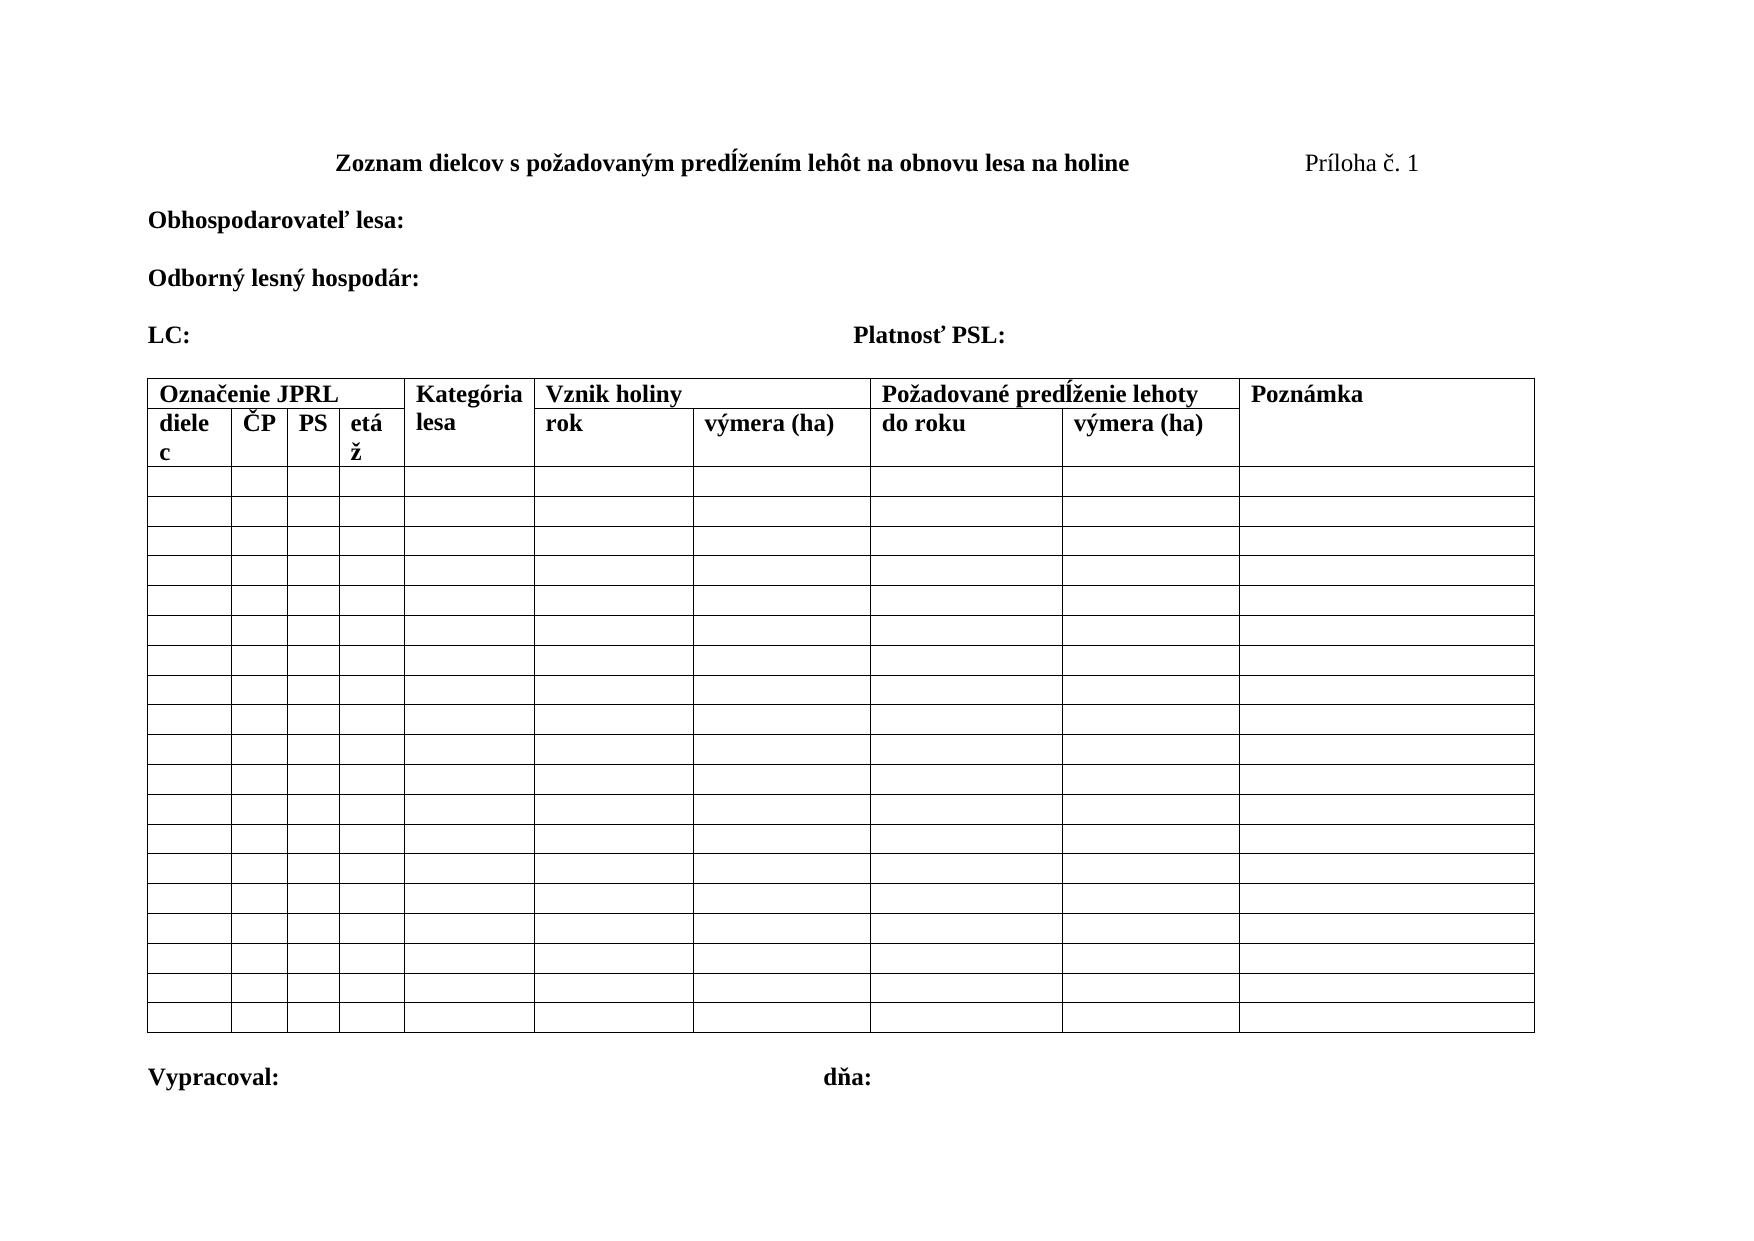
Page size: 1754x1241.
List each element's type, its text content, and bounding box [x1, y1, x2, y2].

table_cell [405, 944, 534, 972]
table_cell [148, 705, 231, 734]
table_cell [1063, 795, 1239, 823]
table_cell [340, 676, 404, 704]
table_cell [148, 825, 231, 853]
table_cell [340, 467, 404, 496]
table_cell [232, 854, 287, 883]
table_cell [535, 914, 693, 943]
table_cell [871, 556, 1062, 585]
table_cell [1240, 914, 1534, 943]
table_cell [232, 765, 287, 794]
table_cell [694, 646, 870, 674]
table_cell [148, 765, 231, 794]
table_cell [148, 586, 231, 615]
table_cell [288, 735, 339, 764]
table_cell [535, 854, 693, 883]
table_cell [1063, 854, 1239, 883]
table_cell [148, 616, 231, 645]
table_cell [871, 676, 1062, 704]
table_cell [694, 944, 870, 972]
table_cell [535, 556, 693, 585]
table_cell [340, 735, 404, 764]
table_cell [1063, 825, 1239, 853]
table_cell [405, 914, 534, 943]
table_cell [871, 825, 1062, 853]
table_cell [871, 646, 1062, 674]
table_cell [405, 556, 534, 585]
table_cell [871, 616, 1062, 645]
table_cell [694, 914, 870, 943]
table_cell [1240, 974, 1534, 1002]
table_cell [405, 1003, 534, 1032]
table_cell [288, 795, 339, 823]
text Obhospodarovateľ lesa: [148, 205, 1606, 234]
table_cell [148, 676, 231, 704]
table_cell [694, 676, 870, 704]
table_cell [288, 765, 339, 794]
table_cell [148, 497, 231, 526]
table_cell dielec [148, 409, 231, 466]
table_cell [1240, 795, 1534, 823]
table_cell [288, 676, 339, 704]
table_cell [871, 944, 1062, 972]
table_cell [1240, 556, 1534, 585]
table_cell [694, 586, 870, 615]
table_cell [1063, 676, 1239, 704]
table_cell [694, 527, 870, 555]
table_cell [232, 705, 287, 734]
table_cell [288, 616, 339, 645]
table_cell [288, 527, 339, 555]
table_cell [535, 705, 693, 734]
table_cell rok [535, 409, 693, 466]
table_cell [694, 1003, 870, 1032]
table_cell do roku [871, 409, 1062, 466]
table_cell [405, 646, 534, 674]
table_cell [232, 1003, 287, 1032]
table_cell [1063, 527, 1239, 555]
table_cell [405, 825, 534, 853]
table_cell [232, 467, 287, 496]
table_cell [694, 467, 870, 496]
table_cell [871, 735, 1062, 764]
table_cell [232, 735, 287, 764]
table_cell [535, 795, 693, 823]
table_cell [288, 497, 339, 526]
table_cell [1063, 765, 1239, 794]
table_cell [232, 676, 287, 704]
table_cell [405, 676, 534, 704]
table_cell [405, 854, 534, 883]
table_cell [871, 974, 1062, 1002]
table_cell [871, 884, 1062, 913]
table_cell [288, 974, 339, 1002]
table_cell ČP [232, 409, 287, 466]
table_cell etáž [340, 409, 404, 466]
table_cell [340, 616, 404, 645]
table_cell [405, 974, 534, 1002]
table_cell [288, 825, 339, 853]
table_cell [340, 646, 404, 674]
table_cell [232, 646, 287, 674]
table_cell [148, 914, 231, 943]
table_cell [535, 646, 693, 674]
table_cell [535, 497, 693, 526]
table_cell [1240, 467, 1534, 496]
table_cell [871, 527, 1062, 555]
table_cell [694, 735, 870, 764]
table_cell [535, 825, 693, 853]
text Odborný lesný hospodár: [148, 263, 1606, 291]
text Vypracoval: dňa: [148, 1062, 1606, 1091]
table_cell [148, 467, 231, 496]
table_cell [340, 556, 404, 585]
table_cell [148, 884, 231, 913]
table_cell [148, 556, 231, 585]
table_cell [535, 944, 693, 972]
table_cell [694, 497, 870, 526]
table_cell [871, 854, 1062, 883]
table_cell [405, 527, 534, 555]
table_cell [694, 705, 870, 734]
table_cell [1240, 825, 1534, 853]
table_cell [405, 795, 534, 823]
table_cell [535, 676, 693, 704]
table_cell [1240, 497, 1534, 526]
table_cell [871, 765, 1062, 794]
table_cell [535, 1003, 693, 1032]
table_header Požadované predĺženie lehoty [871, 379, 1239, 407]
table_cell [340, 497, 404, 526]
table_cell [1063, 467, 1239, 496]
table_cell [148, 795, 231, 823]
table_cell [1240, 735, 1534, 764]
table_cell [535, 974, 693, 1002]
table_cell [1240, 586, 1534, 615]
table_cell [1240, 646, 1534, 674]
table_cell výmera (ha) [694, 409, 870, 466]
table_cell [1240, 527, 1534, 555]
table_cell [1240, 854, 1534, 883]
table_cell [694, 795, 870, 823]
table_cell [288, 586, 339, 615]
table_cell [340, 1003, 404, 1032]
table_cell [1063, 646, 1239, 674]
table_cell [1063, 586, 1239, 615]
table_cell [1063, 974, 1239, 1002]
table_cell [405, 884, 534, 913]
table_cell [232, 795, 287, 823]
table_cell [535, 467, 693, 496]
table_cell [1240, 676, 1534, 704]
table_header Kategória lesa [405, 379, 534, 466]
table_cell [340, 974, 404, 1002]
table_cell [1240, 765, 1534, 794]
table_cell [232, 586, 287, 615]
table_cell [694, 765, 870, 794]
table_cell [1063, 705, 1239, 734]
table_cell [340, 914, 404, 943]
table_cell [340, 765, 404, 794]
table_cell [288, 854, 339, 883]
table_cell [1063, 884, 1239, 913]
table_cell [232, 527, 287, 555]
table_cell [288, 1003, 339, 1032]
table_cell [1063, 944, 1239, 972]
table_cell [871, 705, 1062, 734]
table_cell [405, 735, 534, 764]
table_cell [535, 527, 693, 555]
table_cell [694, 974, 870, 1002]
table_cell [871, 497, 1062, 526]
table_cell [1063, 616, 1239, 645]
table_cell [340, 705, 404, 734]
table_cell [871, 914, 1062, 943]
table_cell [288, 556, 339, 585]
table_cell výmera (ha) [1063, 409, 1239, 466]
table_cell [871, 1003, 1062, 1032]
table_cell [288, 646, 339, 674]
table_cell [340, 884, 404, 913]
table_cell [148, 1003, 231, 1032]
text LC: Platnosť PSL: [148, 320, 1606, 349]
table_cell [232, 974, 287, 1002]
table_cell [535, 735, 693, 764]
table_cell [694, 854, 870, 883]
table_cell [405, 765, 534, 794]
table_cell [871, 586, 1062, 615]
table_cell [148, 735, 231, 764]
table_cell [232, 825, 287, 853]
table_cell [1063, 556, 1239, 585]
table_cell [1240, 616, 1534, 645]
table_cell [1240, 1003, 1534, 1032]
table_header Poznámka [1240, 379, 1534, 466]
table_cell [232, 884, 287, 913]
table_cell [871, 795, 1062, 823]
table_cell [148, 646, 231, 674]
table_cell [694, 616, 870, 645]
table_cell [405, 497, 534, 526]
table_cell [535, 884, 693, 913]
table_cell [340, 527, 404, 555]
table_cell [1240, 884, 1534, 913]
table_cell [340, 795, 404, 823]
table_cell [340, 944, 404, 972]
table_cell [340, 825, 404, 853]
table_cell [1240, 705, 1534, 734]
table_cell [1240, 944, 1534, 972]
table_cell PS [288, 409, 339, 466]
table_cell [405, 705, 534, 734]
table_cell [148, 527, 231, 555]
table_cell [871, 467, 1062, 496]
table_header Vznik holiny [535, 379, 870, 407]
table_cell [535, 765, 693, 794]
table_cell [1063, 914, 1239, 943]
table_cell [694, 556, 870, 585]
table_cell [232, 616, 287, 645]
table_cell [288, 705, 339, 734]
table_cell [340, 854, 404, 883]
table_cell [148, 854, 231, 883]
table_cell [232, 556, 287, 585]
table_cell [535, 616, 693, 645]
table_cell [232, 944, 287, 972]
table_cell [1063, 497, 1239, 526]
table_cell [1063, 1003, 1239, 1032]
table_cell [288, 467, 339, 496]
table_header Označenie JPRL [148, 379, 404, 407]
table_cell [405, 616, 534, 645]
table_cell [232, 497, 287, 526]
table_cell [694, 825, 870, 853]
table_cell [1063, 735, 1239, 764]
table_cell [232, 914, 287, 943]
text Zoznam dielcov s požadovaným predĺžením lehôt na obnovu lesa na holine Príloha č. 1 [148, 148, 1606, 176]
table_cell [288, 944, 339, 972]
table_cell [340, 586, 404, 615]
table_cell [405, 586, 534, 615]
table_cell [694, 884, 870, 913]
table_cell [148, 974, 231, 1002]
table_cell [288, 884, 339, 913]
table_cell [535, 586, 693, 615]
table_cell [288, 914, 339, 943]
table_cell [405, 467, 534, 496]
table_cell [148, 944, 231, 972]
